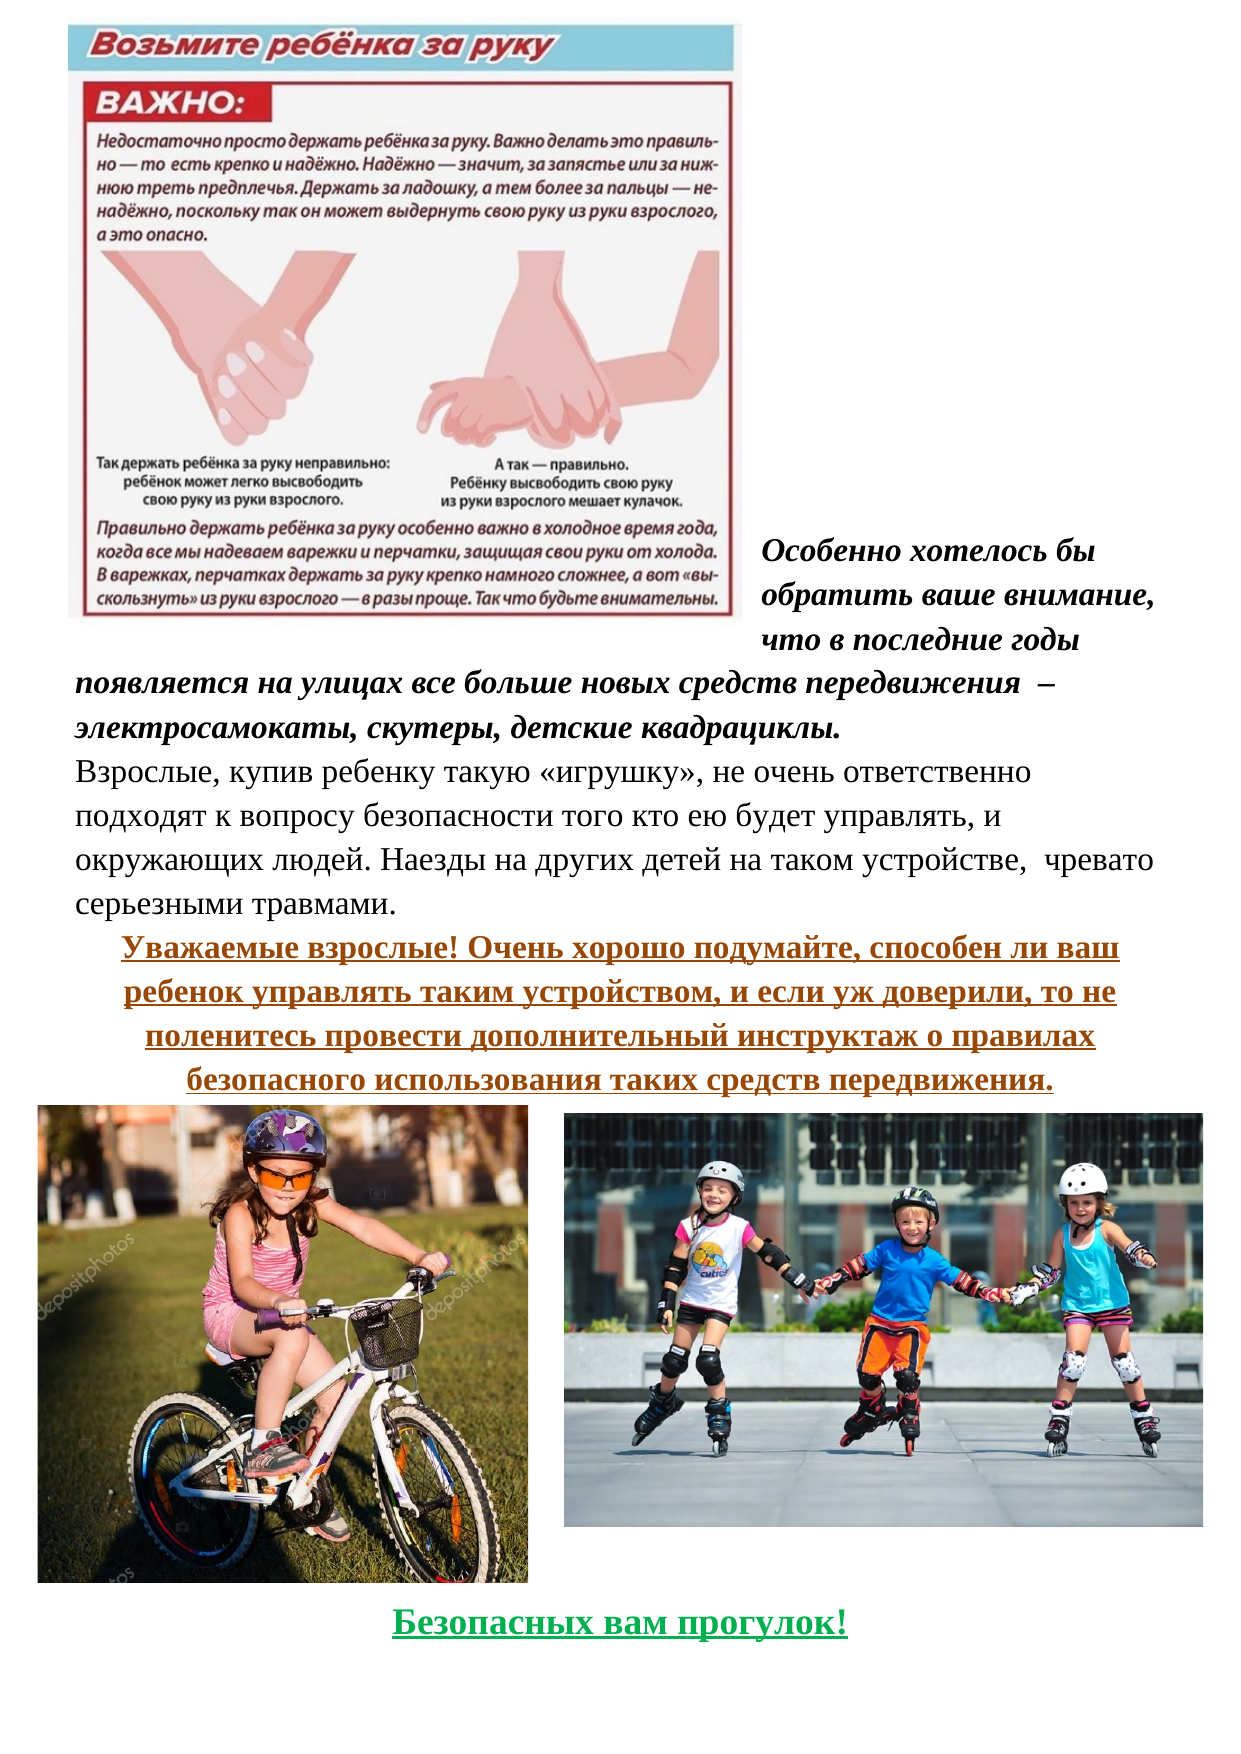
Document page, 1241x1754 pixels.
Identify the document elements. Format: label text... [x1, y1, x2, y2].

text Уважаемые взрослые! Очень хорошо подумайте, способен ли ваш ребенок управлять таким устройством, и если уж доверили, то не поленитесь провести дополнительный инструктаж о правилах безопасного использования таких средств передвижения. [75, 927, 1165, 1098]
picture [67, 17, 742, 627]
picture [564, 1113, 1204, 1527]
text Взрослые, купив ребенку такую «игрушку», не очень ответственно подходят к вопросу безопасности того кто ею будет управлять, и окружающих людей. Наезды на других детей на таком устройстве, чревато серьезными травмами. [75, 751, 1165, 921]
picture [37, 1105, 529, 1583]
text Безопасных вам прогулок! [75, 1599, 1165, 1642]
text Особенно хотелось бы обратить ваше внимание, что в последние годы появляется на улицах все больше новых средств передвижения – электросамокаты, скутеры, детские квадрациклы. [75, 531, 1165, 745]
